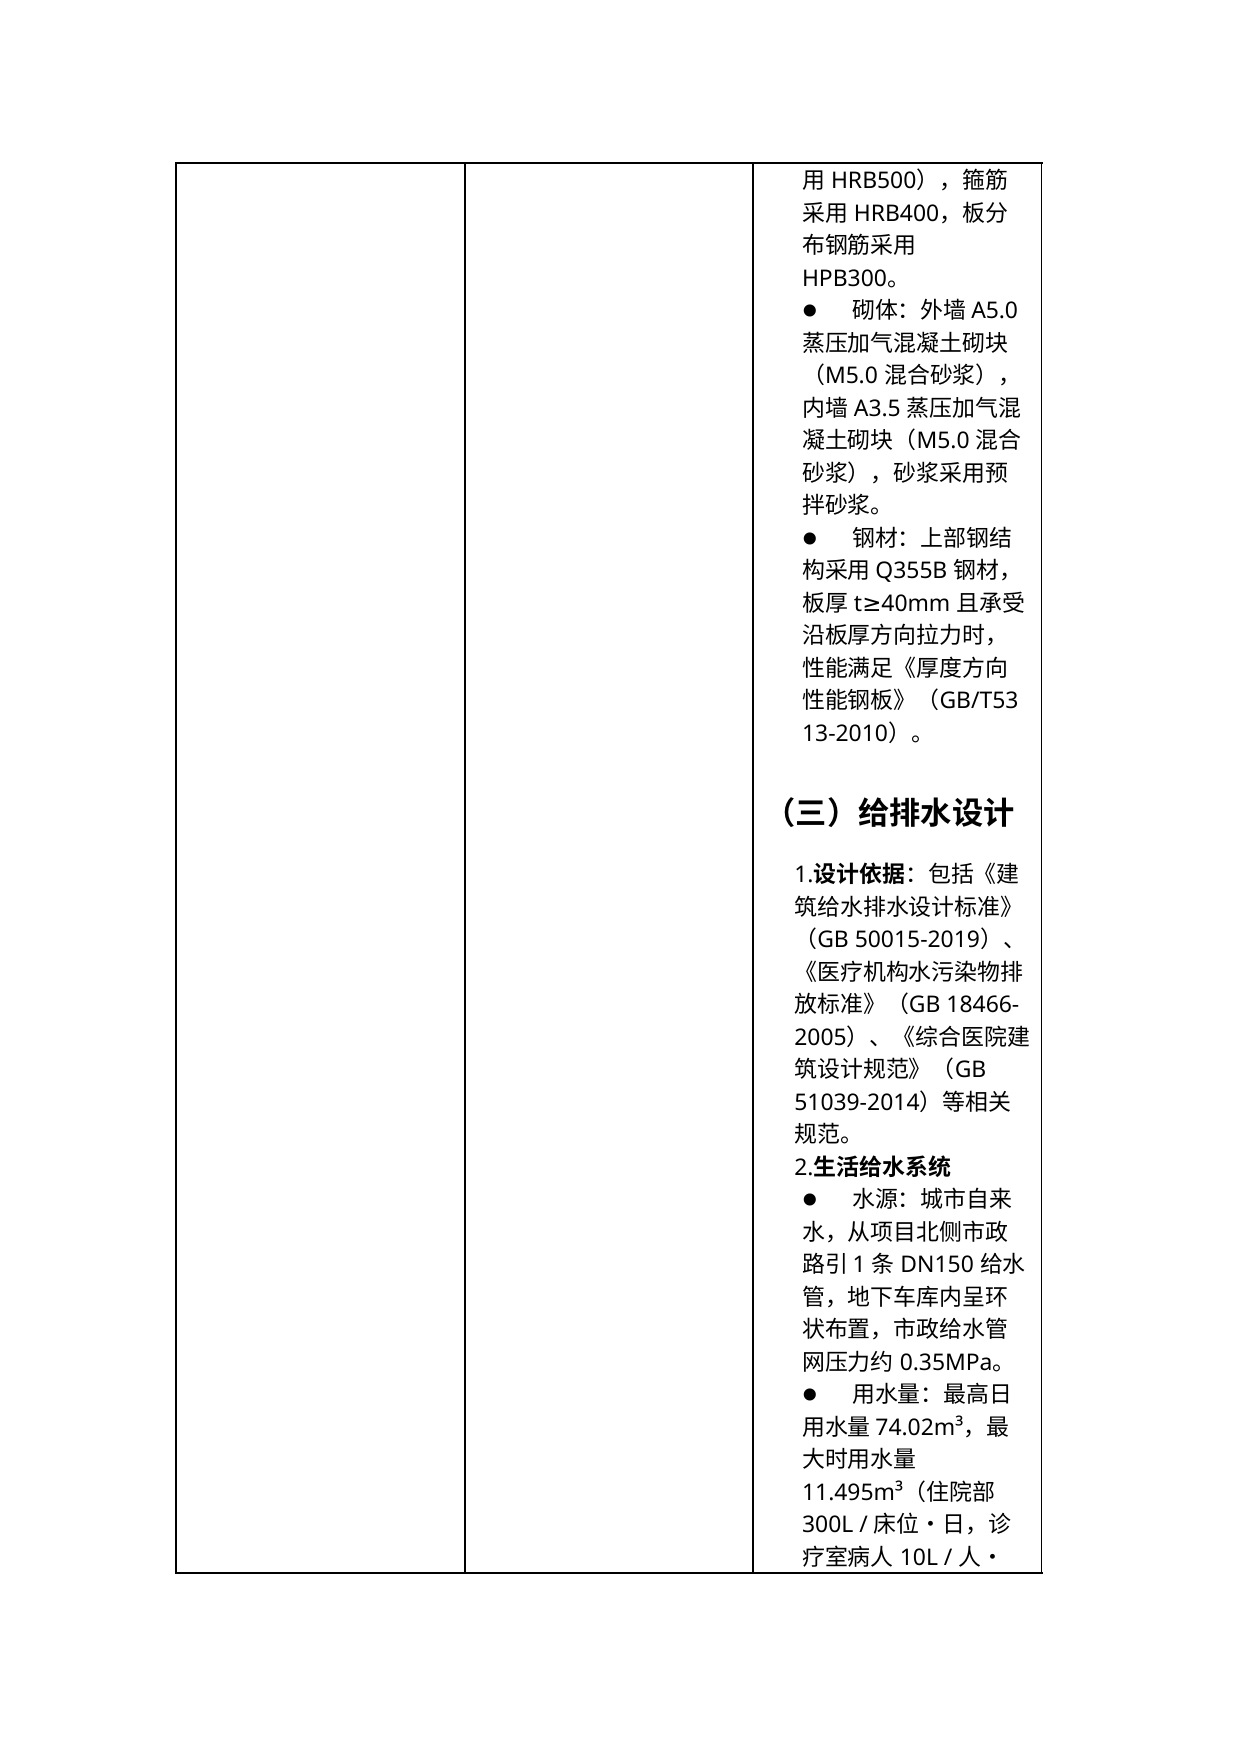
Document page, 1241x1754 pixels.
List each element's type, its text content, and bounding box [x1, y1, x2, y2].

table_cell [754, 164, 1041, 1572]
table_cell 1 [177, 164, 464, 1572]
table_cell [466, 164, 752, 1572]
